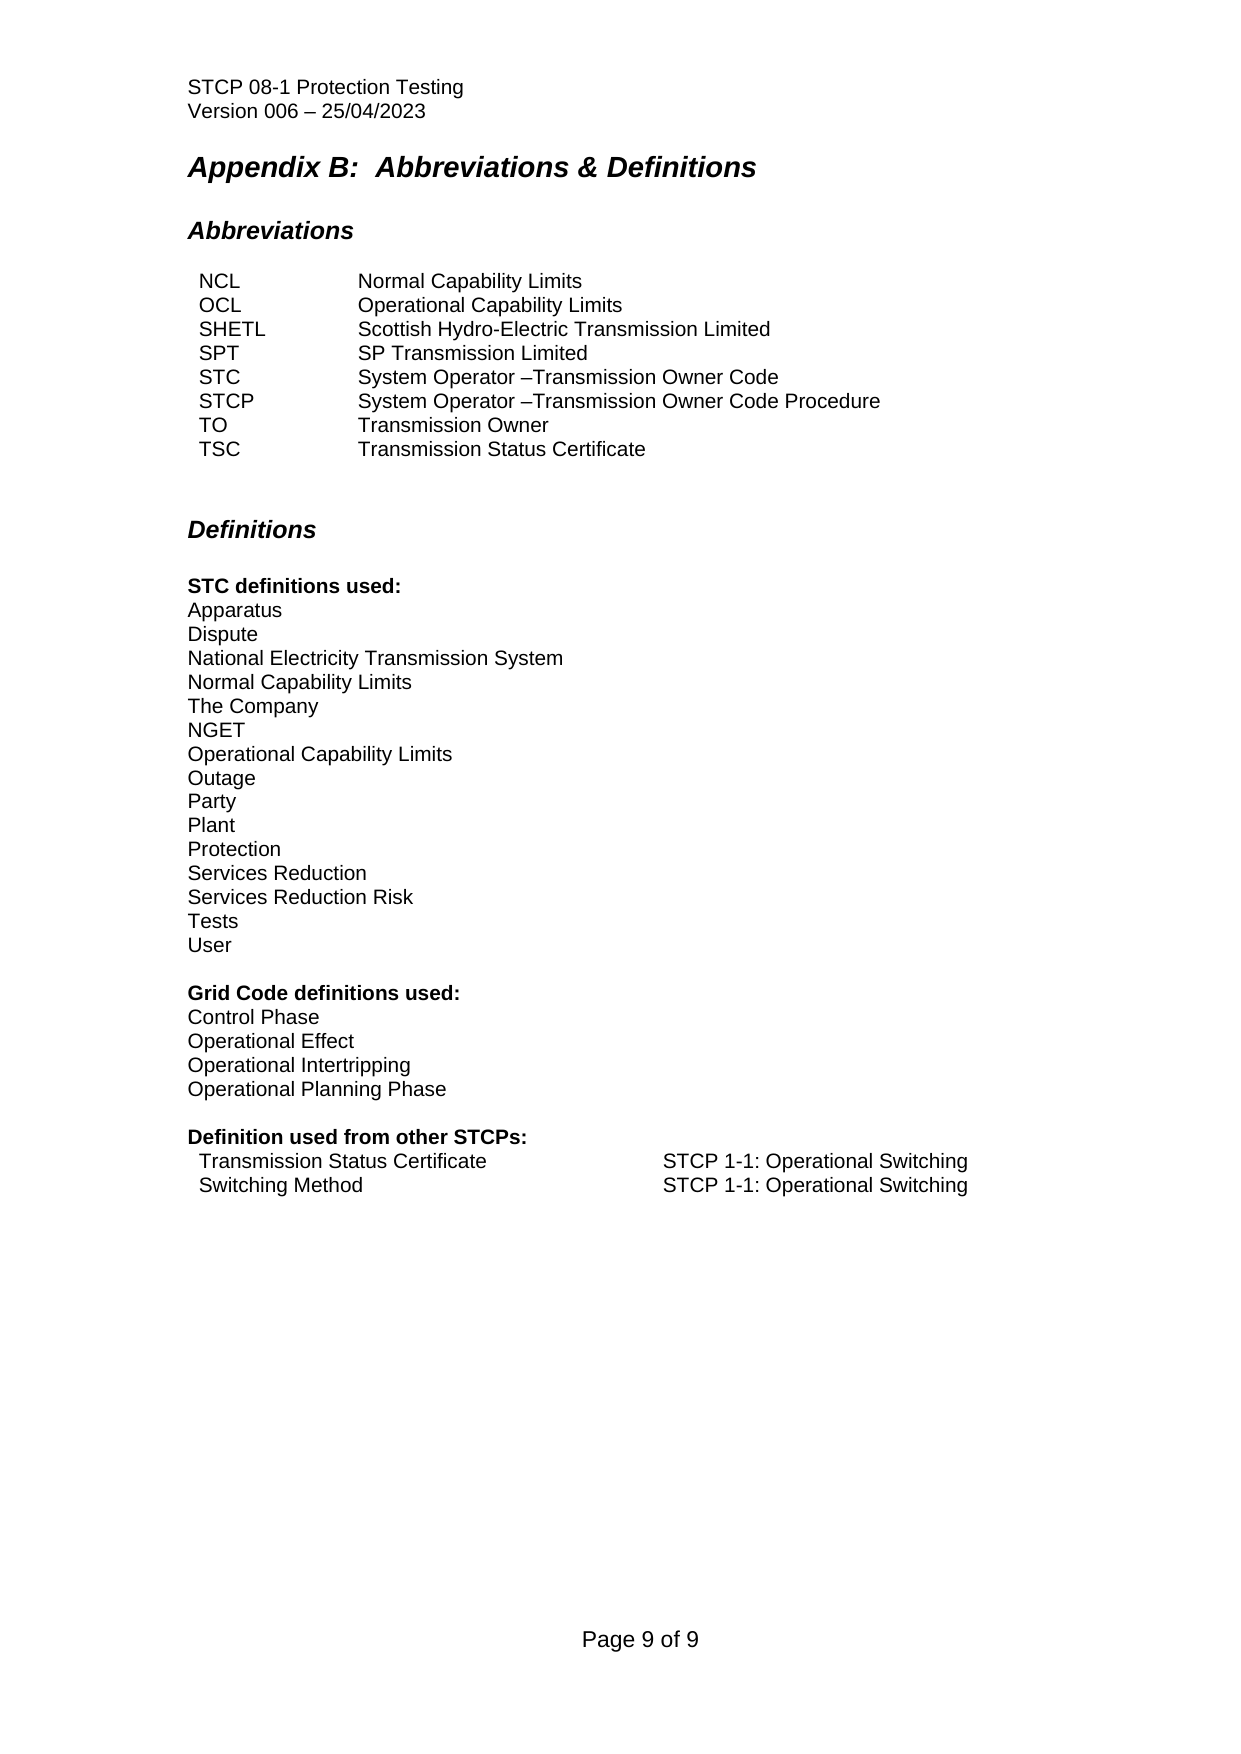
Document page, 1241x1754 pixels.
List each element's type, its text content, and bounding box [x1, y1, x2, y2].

text Control Phase [187, 1005, 1093, 1029]
text The Company [187, 693, 1093, 717]
text Party [187, 789, 1093, 813]
table_cell Transmission Status Certificate [346, 437, 1075, 461]
text User [187, 933, 1093, 957]
text Services Reduction [187, 861, 1093, 885]
text Services Reduction Risk [187, 885, 1093, 909]
text Protection [187, 837, 1093, 861]
table_cell System Operator –Transmission Owner Code [346, 365, 1075, 389]
table_cell Scottish Hydro-Electric Transmission Limited [346, 317, 1075, 341]
text STC definitions used: [187, 574, 1093, 598]
table_cell Operational Capability Limits [346, 293, 1075, 317]
table_cell Switching Method [188, 1173, 651, 1197]
table_cell System Operator –Transmission Owner Code Procedure [346, 389, 1075, 413]
text Abbreviations [187, 216, 1093, 245]
table_header Transmission Status Certificate [188, 1149, 651, 1173]
table_cell STCP 1-1: Operational Switching [651, 1173, 1115, 1197]
table_cell SHETL [188, 317, 346, 341]
table_header Normal Capability Limits [346, 269, 1075, 293]
text Operational Planning Phase [187, 1077, 1093, 1101]
text National Electricity Transmission System [187, 646, 1093, 669]
table_cell SPT [188, 341, 346, 365]
subtitle Appendix B: Abbreviations & Definitions [187, 150, 1093, 183]
table_cell Transmission Owner [346, 413, 1075, 437]
text Dispute [187, 622, 1093, 646]
table_cell TO [188, 413, 346, 437]
text NGET [187, 717, 1093, 741]
table_cell STC [188, 365, 346, 389]
table_cell TSC [188, 437, 346, 461]
text Normal Capability Limits [187, 669, 1093, 693]
text Plant [187, 813, 1093, 837]
text Operational Effect [187, 1029, 1093, 1053]
text Grid Code definitions used: [187, 981, 1093, 1005]
subtitle Definitions [187, 515, 1093, 543]
text Outage [187, 765, 1093, 789]
text Operational Capability Limits [187, 741, 1093, 765]
text Definition used from other STCPs: [187, 1125, 1093, 1149]
text Operational Intertripping [187, 1053, 1093, 1077]
text Apparatus [187, 598, 1093, 622]
table_header STCP 1-1: Operational Switching [651, 1149, 1115, 1173]
table_cell SP Transmission Limited [346, 341, 1075, 365]
table_cell OCL [188, 293, 346, 317]
table_cell STCP [188, 389, 346, 413]
table_header NCL [188, 269, 346, 293]
text Tests [187, 909, 1093, 933]
